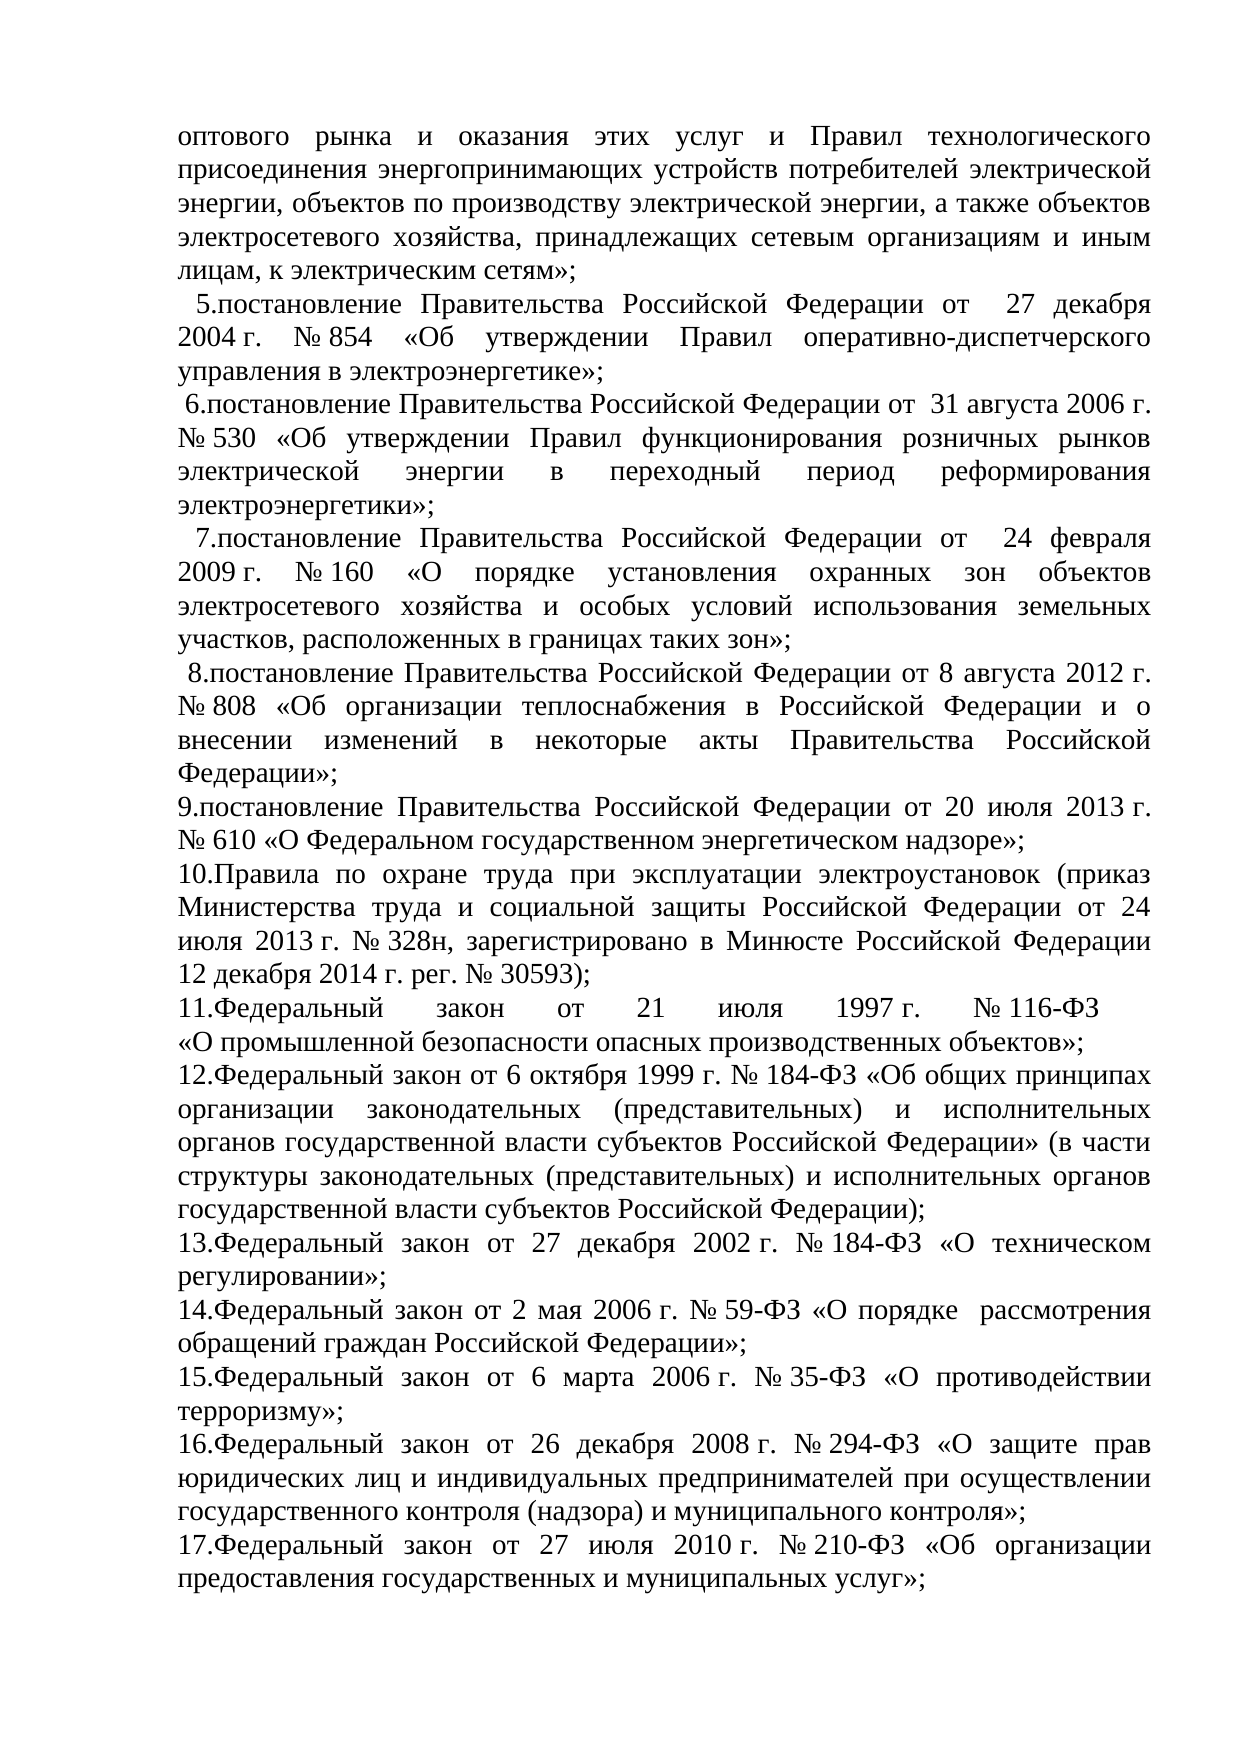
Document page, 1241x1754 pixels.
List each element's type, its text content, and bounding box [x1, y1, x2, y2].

text 12.Федеральный закон от 6 октября 1999 г. № 184-ФЗ «Об общих принципах организации законодательных (представительных) и исполнительных органов государственной власти субъектов Российской Федерации» (в части структуры законодательных (представительных) и исполнительных органов государственной власти субъектов Российской Федерации); [177, 1057, 1152, 1225]
text 8.постановление Правительства Российской Федерации от 8 августа 2012 г. № 808 «Об организации теплоснабжения в Российской Федерации и о внесении изменений в некоторые акты Правительства Российской Федерации»; [177, 655, 1152, 789]
text 16.Федеральный закон от 26 декабря 2008 г. № 294-ФЗ «О защите прав юридических лиц и индивидуальных предпринимателей при осуществлении государственного контроля (надзора) и муниципального контроля»; [177, 1426, 1152, 1527]
text 14.Федеральный закон от 2 мая 2006 г. № 59-ФЗ «О порядке рассмотрения обращений граждан Российской Федерации»; [177, 1292, 1152, 1359]
text 7.постановление Правительства Российской Федерации от 24 февраля 2009 г. № 160 «О порядке установления охранных зон объектов электросетевого хозяйства и особых условий использования земельных участков, расположенных в границах таких зон»; [177, 521, 1152, 655]
text 13.Федеральный закон от 27 декабря 2002 г. № 184-ФЗ «О техническом регулировании»; [177, 1225, 1152, 1292]
text 17.Федеральный закон от 27 июля 2010 г. № 210-ФЗ «Об организации предоставления государственных и муниципальных услуг»; [177, 1527, 1152, 1594]
text 6.постановление Правительства Российской Федерации от 31 августа 2006 г. № 530 «Об утверждении Правил функционирования розничных рынков электрической энергии в переходный период реформирования электроэнергетики»; [177, 386, 1152, 521]
text 11.Федеральный закон от 21 июля 1997 г. № 116-ФЗ «О промышленной безопасности опасных производственных объектов»; [177, 990, 1152, 1057]
text 10.Правила по охране труда при эксплуатации электроустановок (приказ Министерства труда и социальной защиты Российской Федерации от 24 июля 2013 г. № 328н, зарегистрировано в Минюсте Российской Федерации 12 декабря 2014 г. рег. № 30593); [177, 856, 1152, 990]
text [177, 118, 1152, 286]
text 15.Федеральный закон от 6 марта 2006 г. № 35-ФЗ «О противодействии терроризму»; [177, 1359, 1152, 1426]
text 5.постановление Правительства Российской Федерации от 27 декабря 2004 г. № 854 «Об утверждении Правил оперативно-диспетчерского управления в электроэнергетике»; [177, 286, 1152, 386]
text 9.постановление Правительства Российской Федерации от 20 июля 2013 г. № 610 «О Федеральном государственном энергетическом надзоре»; [177, 789, 1152, 856]
